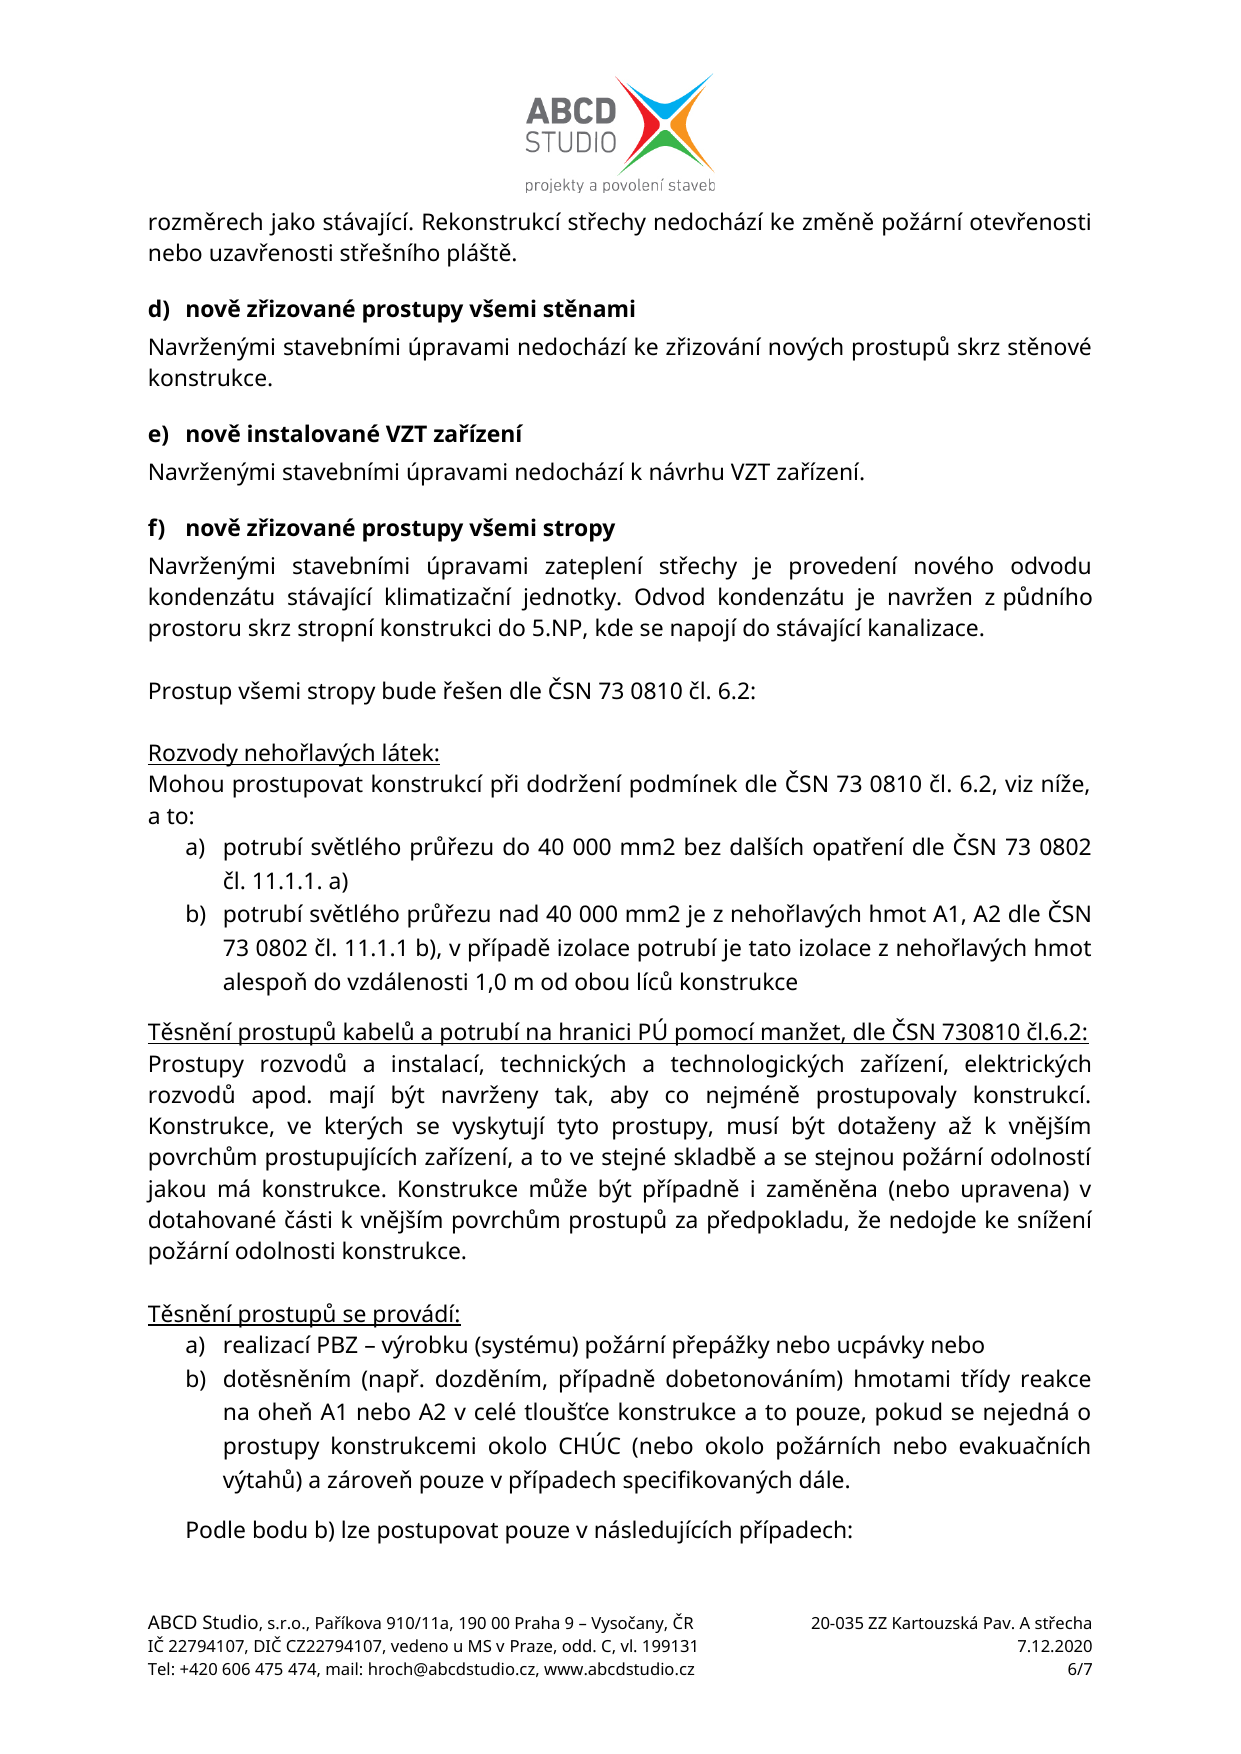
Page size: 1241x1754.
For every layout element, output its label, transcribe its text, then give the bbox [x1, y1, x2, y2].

subtitle nově instalované VZT zařízení [148, 418, 1093, 450]
text Rozvody nehořlavých látek: [148, 737, 1093, 768]
text Prostup všemi stropy bude řešen dle ČSN 73 0810 čl. 6.2: [148, 675, 1093, 706]
subtitle nově zřizované prostupy všemi stěnami [148, 293, 1093, 325]
text Mohou prostupovat konstrukcí při dodržení podmínek dle ČSN 73 0810 čl. 6.2, viz níže, a to: [148, 768, 1093, 831]
text Podle bodu b) lze postupovat pouze v následujících případech: [148, 1514, 1093, 1546]
text Prostupy rozvodů a instalací, technických a technologických zařízení, elektrických rozvodů apod. mají být navrženy tak, aby co nejméně prostupovaly konstrukcí. Konstrukce, ve kterých se vyskytují tyto prostupy, musí být dotaženy až k vnějším povrchům prostupujících zařízení, a to ve stejné skladbě a se stejnou požární odolností jakou má konstrukce. Konstrukce může být případně i zaměněna (nebo upravena) v dotahované části k vnějším povrchům prostupů za předpokladu, že nedojde ke snížení požární odolnosti konstrukce. [148, 1048, 1093, 1266]
text Navrženými stavebními úpravami nedochází ke zřizování nových prostupů skrz stěnové konstrukce. [148, 331, 1093, 393]
text Těsnění prostupů se provádí: [148, 1298, 1093, 1329]
subtitle nově zřizované prostupy všemi stropy [148, 512, 1093, 543]
list potrubí světlého průřezu nad 40 000 mm2 je z nehořlavých hmot A1, A2 dle ČSN 73 0802 čl. 11.1.1 b), v případě izolace potrubí je tato izolace z nehořlavých hmot alespoň do vzdálenosti 1,0 m od obou líců konstrukce [185, 898, 1093, 997]
text Navrženými stavebními úpravami zateplení střechy je provedení nového odvodu kondenzátu stávající klimatizační jednotky. Odvod kondenzátu je navržen z půdního prostoru skrz stropní konstrukci do 5.NP, kde se napojí do stávající kanalizace. [148, 550, 1093, 643]
text Navrženými stavebními úpravami nedochází k návrhu VZT zařízení. [148, 456, 1093, 487]
list dotěsněním (např. dozděním, případně dobetonováním) hmotami třídy reakce na oheň A1 nebo A2 v celé tloušťce konstrukce a to pouze, pokud se nejedná o prostupy konstrukcemi okolo CHÚC (nebo okolo požárních nebo evakuačních výtahů) a zároveň pouze v případech specifikovaných dále. [185, 1363, 1093, 1495]
picture [525, 73, 715, 193]
list potrubí světlého průřezu do 40 000 mm2 bez dalších opatření dle ČSN 73 0802 čl. 11.1.1. a) [185, 831, 1093, 896]
list realizací PBZ – výrobku (systému) požární přepážky nebo ucpávky nebo [185, 1329, 1093, 1360]
text Těsnění prostupů kabelů a potrubí na hranici PÚ pomocí manžet, dle ČSN 730810 čl.6.2: [148, 1016, 1093, 1048]
